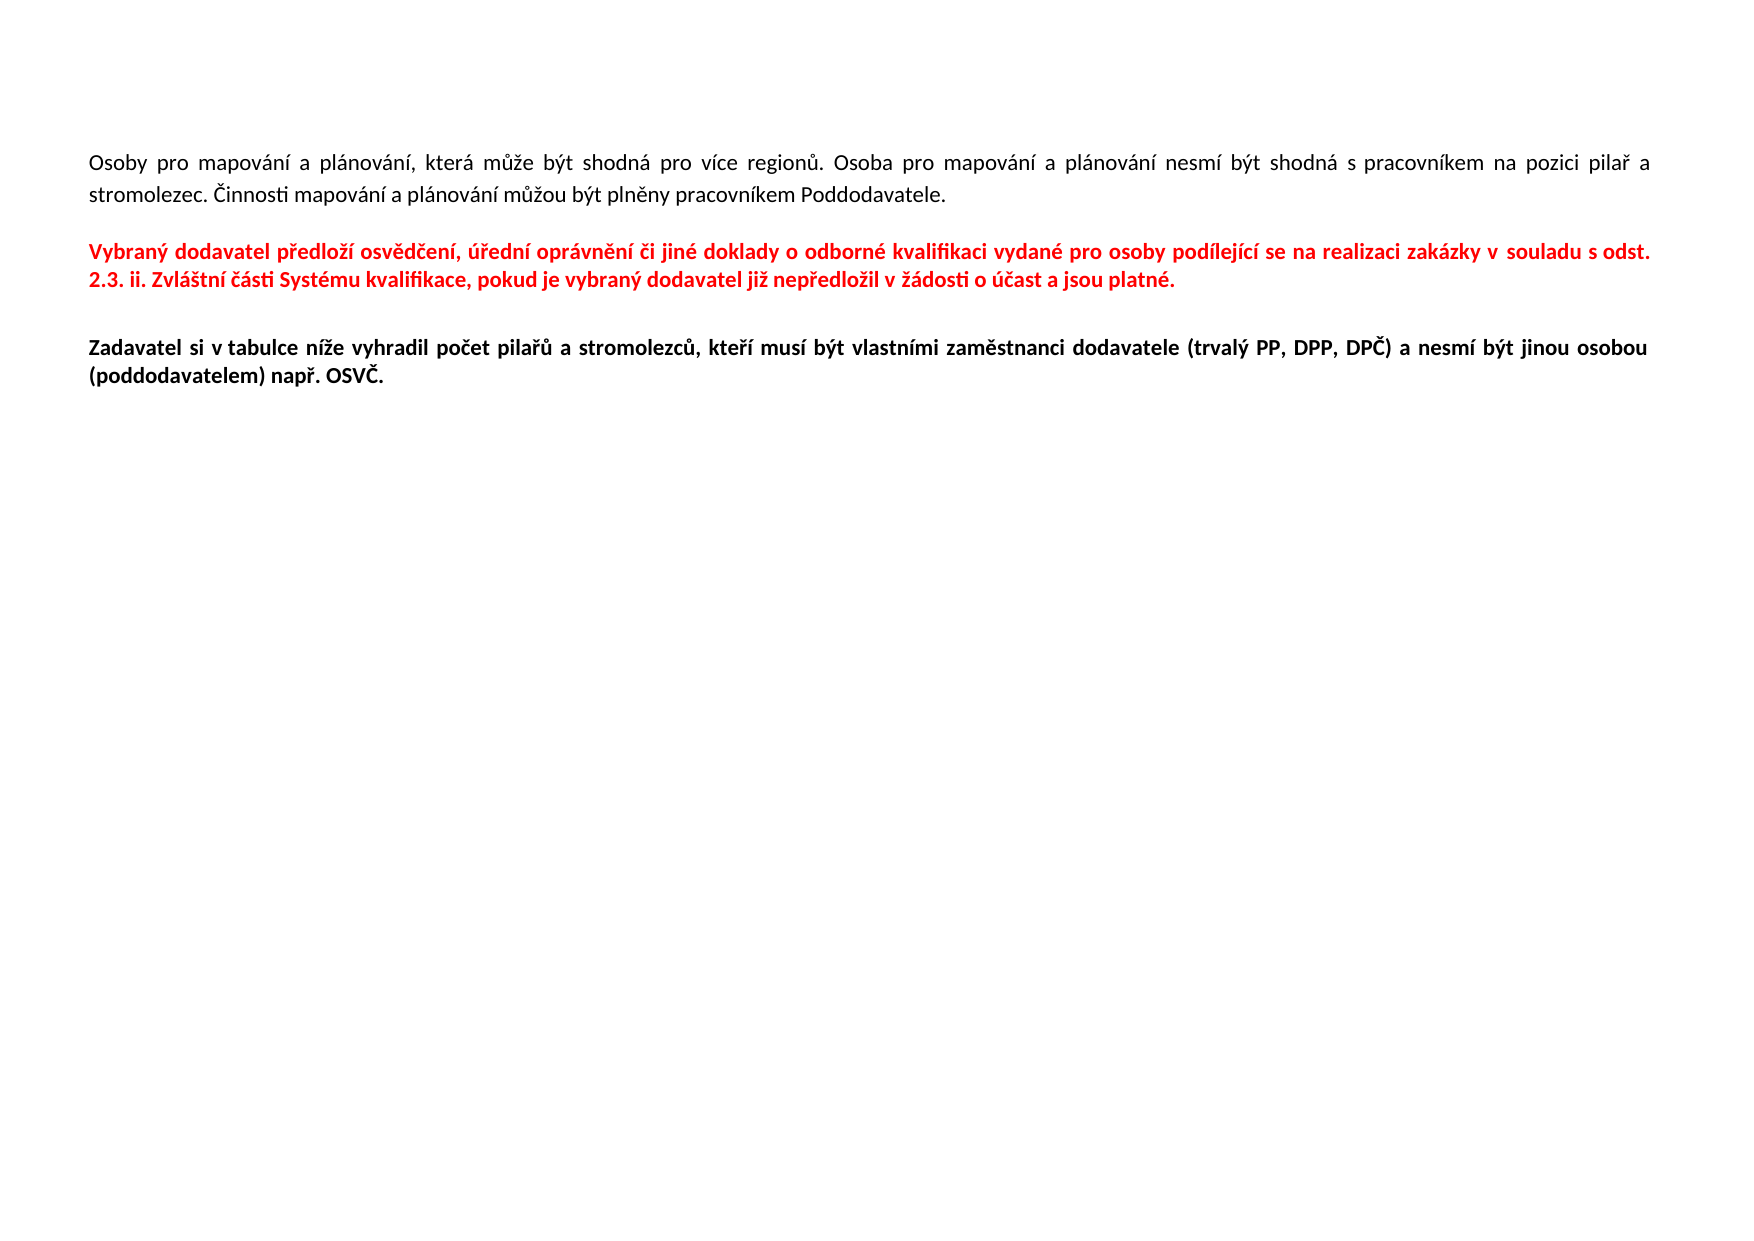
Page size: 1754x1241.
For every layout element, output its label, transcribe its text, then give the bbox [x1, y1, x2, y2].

text Vybraný dodavatel předloží osvědčení, úřední oprávnění či jiné doklady o odborné kvalifikaci vydané pro osoby podílející se na realizaci zakázky v souladu s odst. 2.3. ii. Zvláštní části Systému kvalifikace, pokud je vybraný dodavatel již nepředložil v žádosti o účast a jsou platné. [89, 237, 1651, 293]
list Osoby pro mapování a plánování, která může být shodná pro více regionů. Osoba pro mapování a plánování nesmí být shodná s pracovníkem na pozici pilař a stromolezec. Činnosti mapování a plánování můžou být plněny pracovníkem Poddodavatele. [89, 148, 1651, 208]
text Zadavatel si v tabulce níže vyhradil počet pilařů a stromolezců, kteří musí být vlastními zaměstnanci dodavatele (trvalý PP, DPP, DPČ) a nesmí být jinou osobou (poddodavatelem) např. OSVČ. [89, 333, 1650, 389]
